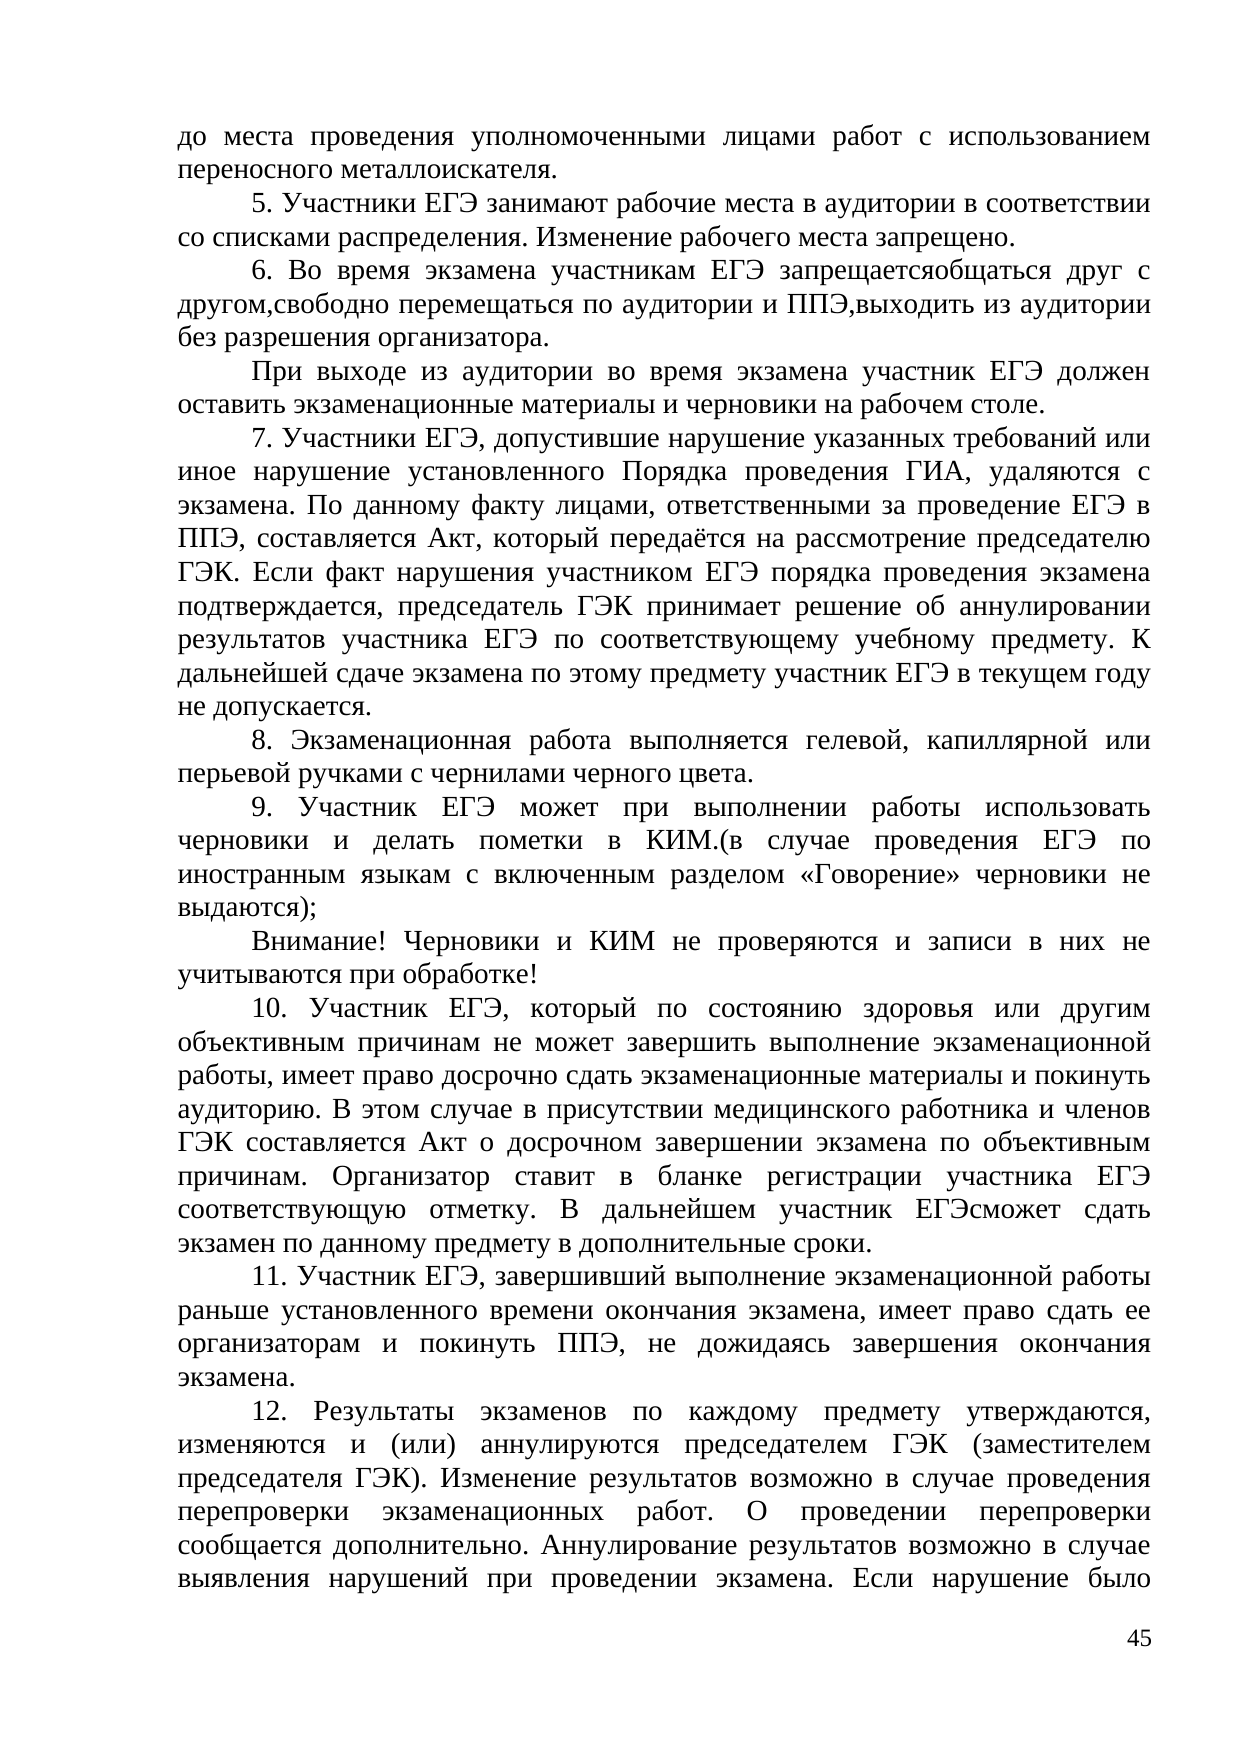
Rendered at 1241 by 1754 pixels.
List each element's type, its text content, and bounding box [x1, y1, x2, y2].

text 5. Участники ЕГЭ занимают рабочие места в аудитории в соответствии со списками распределения. Изменение рабочего места запрещено. [177, 185, 1152, 252]
text При выходе из аудитории во время экзамена участник ЕГЭ должен оставить экзаменационные материалы и черновики на рабочем столе. [177, 353, 1152, 420]
text 11. Участник ЕГЭ, завершивший выполнение экзаменационной работы раньше установленного времени окончания экзамена, имеет право сдать ее организаторам и покинуть ППЭ, не дожидаясь завершения окончания экзамена. [177, 1258, 1152, 1393]
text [177, 1393, 1152, 1594]
text 10. Участник ЕГЭ, который по состоянию здоровья или другим объективным причинам не может завершить выполнение экзаменационной работы, имеет право досрочно сдать экзаменационные материалы и покинуть аудиторию. В этом случае в присутствии медицинского работника и членов ГЭК составляется Акт о досрочном завершении экзамена по объективным причинам. Организатор ставит в бланке регистрации участника ЕГЭ соответствующую отметку. В дальнейшем участник ЕГЭсможет сдать экзамен по данному предмету в дополнительные сроки. [177, 990, 1152, 1258]
text 7. Участники ЕГЭ, допустившие нарушение указанных требований или иное нарушение установленного Порядка проведения ГИА, удаляются с экзамена. По данному факту лицами, ответственными за проведение ЕГЭ в ППЭ, составляется Акт, который передаётся на рассмотрение председателю ГЭК. Если факт нарушения участником ЕГЭ порядка проведения экзамена подтверждается, председатель ГЭК принимает решение об аннулировании результатов участника ЕГЭ по соответствующему учебному предмету. К дальнейшей сдаче экзамена по этому предмету участник ЕГЭ в текущем году не допускается. [177, 420, 1152, 722]
text Внимание! Черновики и КИМ не проверяются и записи в них не учитываются при обработке! [177, 923, 1152, 990]
text 9. Участник ЕГЭ может при выполнении работы использовать черновики и делать пометки в КИМ.(в случае проведения ЕГЭ по иностранным языкам с включенным разделом «Говорение» черновики не выдаются); [177, 789, 1152, 923]
text 8. Экзаменационная работа выполняется гелевой, капиллярной или перьевой ручками с чернилами черного цвета. [177, 722, 1152, 789]
text 6. Во время экзамена участникам ЕГЭ запрещаетсяобщаться друг с другом,свободно перемещаться по аудитории и ППЭ,выходить из аудитории без разрешения организатора. [177, 252, 1152, 353]
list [177, 118, 1152, 185]
